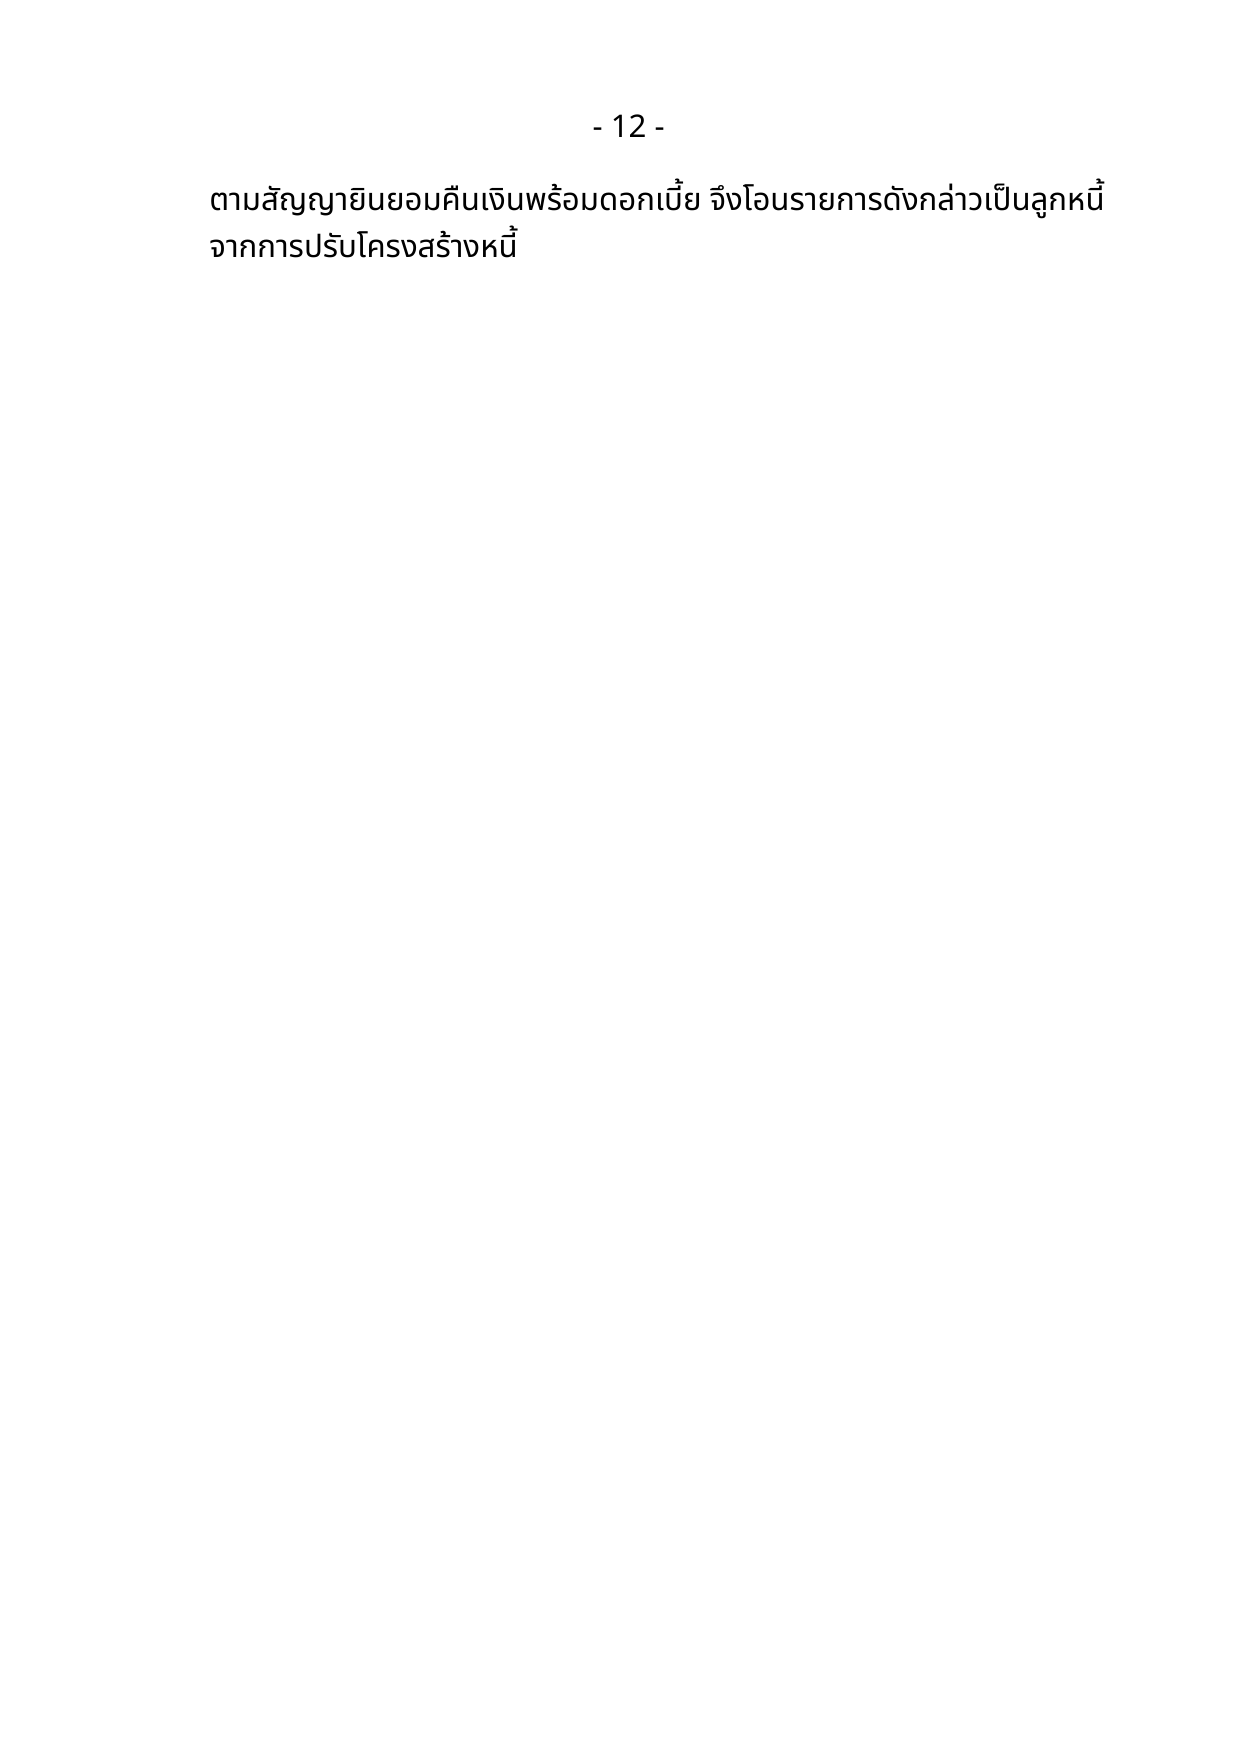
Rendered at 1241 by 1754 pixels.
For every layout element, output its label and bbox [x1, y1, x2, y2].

text [209, 177, 1107, 272]
